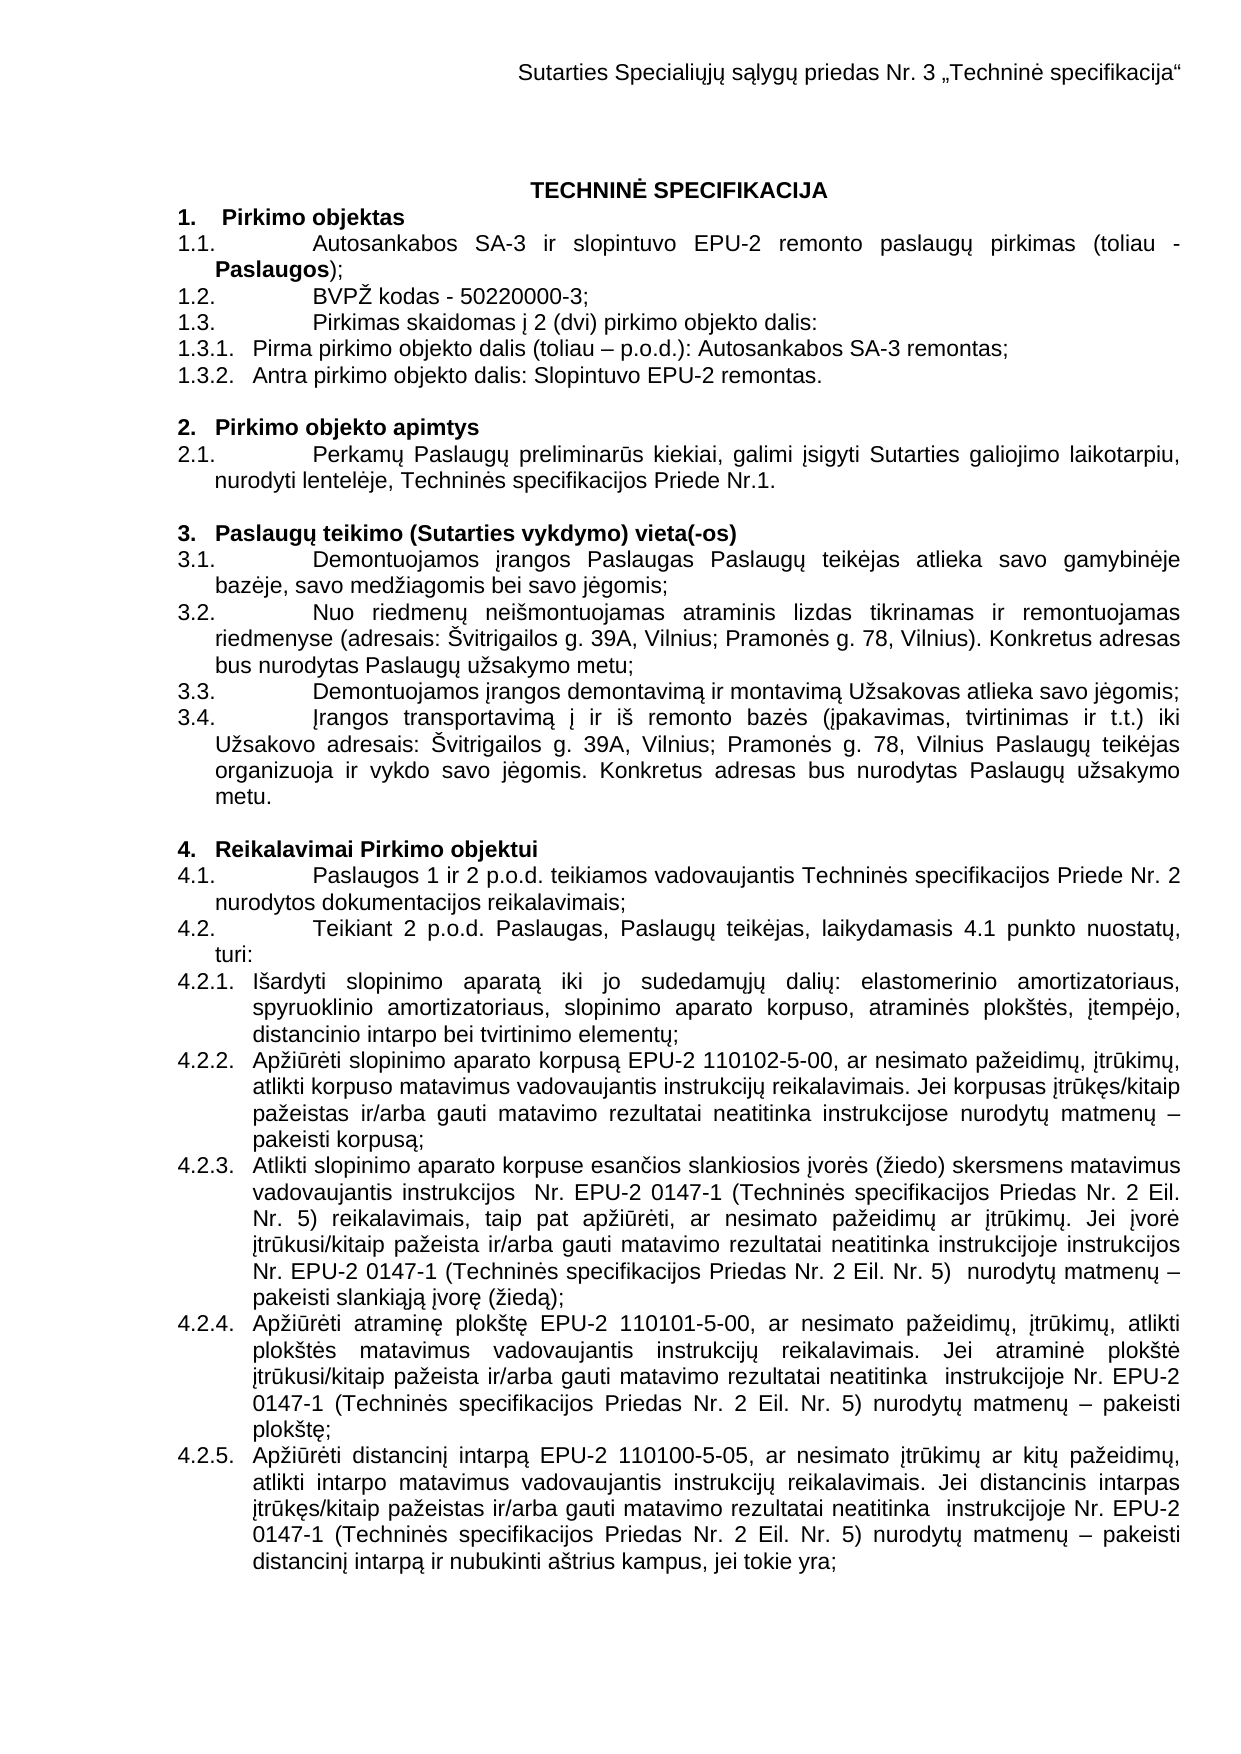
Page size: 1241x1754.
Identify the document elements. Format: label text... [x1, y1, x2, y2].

list Pirkimas skaidomas į 2 (dvi) pirkimo objekto dalis: [177, 309, 1181, 335]
list Nuo riedmenų neišmontuojamas atraminis lizdas tikrinamas ir remontuojamas riedmenyse (adresais: Švitrigailos g. 39A, Vilnius; Pramonės g. 78, Vilnius). Konkretus adresas bus nurodytas Paslaugų užsakymo metu; [177, 599, 1181, 678]
list Teikiant 2 p.o.d. Paslaugas, Paslaugų teikėjas, laikydamasis 4.1 punkto nuostatų, turi: [177, 915, 1181, 968]
list Paslaugų teikimo (Sutarties vykdymo) vieta(-os) [177, 520, 1181, 546]
list BVPŽ kodas - 50220000-3; [177, 283, 1181, 309]
list Apžiūrėti slopinimo aparato korpusą EPU-2 110102-5-00, ar nesimato pažeidimų, įtrūkimų, atlikti korpuso matavimus vadovaujantis instrukcijų reikalavimais. Jei korpusas įtrūkęs/kitaip pažeistas ir/arba gauti matavimo rezultatai neatitinka instrukcijose nurodytų matmenų – pakeisti korpusą; [177, 1047, 1181, 1152]
list Įrangos transportavimą į ir iš remonto bazės (įpakavimas, tvirtinimas ir t.t.) iki Užsakovo adresais: Švitrigailos g. 39A, Vilnius; Pramonės g. 78, Vilnius Paslaugų teikėjas organizuoja ir vykdo savo jėgomis. Konkretus adresas bus nurodytas Paslaugų užsakymo metu. [177, 704, 1181, 810]
list Apžiūrėti distancinį intarpą EPU-2 110100-5-05, ar nesimato įtrūkimų ar kitų pažeidimų, atlikti intarpo matavimus vadovaujantis instrukcijų reikalavimais. Jei distancinis intarpas įtrūkęs/kitaip pažeistas ir/arba gauti matavimo rezultatai neatitinka instrukcijoje Nr. EPU-2 0147-1 (Techninės specifikacijos Priedas Nr. 2 Eil. Nr. 5) nurodytų matmenų – pakeisti distancinį intarpą ir nubukinti aštrius kampus, jei tokie yra; [177, 1442, 1181, 1574]
list Autosankabos SA-3 ir slopintuvo EPU-2 remonto paslaugų pirkimas (toliau - Paslaugos); [177, 230, 1181, 283]
list Atlikti slopinimo aparato korpuse esančios slankiosios įvorės (žiedo) skersmens matavimus vadovaujantis instrukcijos Nr. EPU-2 0147-1 (Techninės specifikacijos Priedas Nr. 2 Eil. Nr. 5) reikalavimais, taip pat apžiūrėti, ar nesimato pažeidimų ar įtrūkimų. Jei įvorė įtrūkusi/kitaip pažeista ir/arba gauti matavimo rezultatai neatitinka instrukcijoje instrukcijos Nr. EPU-2 0147-1 (Techninės specifikacijos Priedas Nr. 2 Eil. Nr. 5) nurodytų matmenų – pakeisti slankiąją įvorę (žiedą); [177, 1152, 1181, 1310]
list Pirkimo objekto apimtys [177, 414, 1181, 441]
list Išardyti slopinimo aparatą iki jo sudedamųjų dalių: elastomerinio amortizatoriaus, spyruoklinio amortizatoriaus, slopinimo aparato korpuso, atraminės plokštės, įtempėjo, distancinio intarpo bei tvirtinimo elementų; [177, 968, 1181, 1047]
list Pirma pirkimo objekto dalis (toliau – p.o.d.): Autosankabos SA-3 remontas; [177, 335, 1181, 362]
list Paslaugos 1 ir 2 p.o.d. teikiamos vadovaujantis Techninės specifikacijos Priede Nr. 2 nurodytos dokumentacijos reikalavimais; [177, 862, 1181, 915]
list Pirkimo objektas [177, 203, 1181, 230]
list Demontuojamos įrangos Paslaugas Paslaugų teikėjas atlieka savo gamybinėje bazėje, savo medžiagomis bei savo jėgomis; [177, 546, 1181, 599]
list Demontuojamos įrangos demontavimą ir montavimą Užsakovas atlieka savo jėgomis; [177, 678, 1181, 704]
list Reikalavimai Pirkimo objektui [177, 836, 1181, 862]
list Perkamų Paslaugų preliminarūs kiekiai, galimi įsigyti Sutarties galiojimo laikotarpiu, nurodyti lentelėje, Techninės specifikacijos Priede Nr.1. [177, 441, 1181, 493]
list Antra pirkimo objekto dalis: Slopintuvo EPU-2 remontas. [177, 362, 1181, 388]
list Apžiūrėti atraminę plokštę EPU-2 110101-5-00, ar nesimato pažeidimų, įtrūkimų, atlikti plokštės matavimus vadovaujantis instrukcijų reikalavimais. Jei atraminė plokštė įtrūkusi/kitaip pažeista ir/arba gauti matavimo rezultatai neatitinka instrukcijoje Nr. EPU-2 0147-1 (Techninės specifikacijos Priedas Nr. 2 Eil. Nr. 5) nurodytų matmenų – pakeisti plokštę; [177, 1310, 1181, 1442]
text TECHNINĖ SPECIFIKACIJA [177, 177, 1181, 203]
